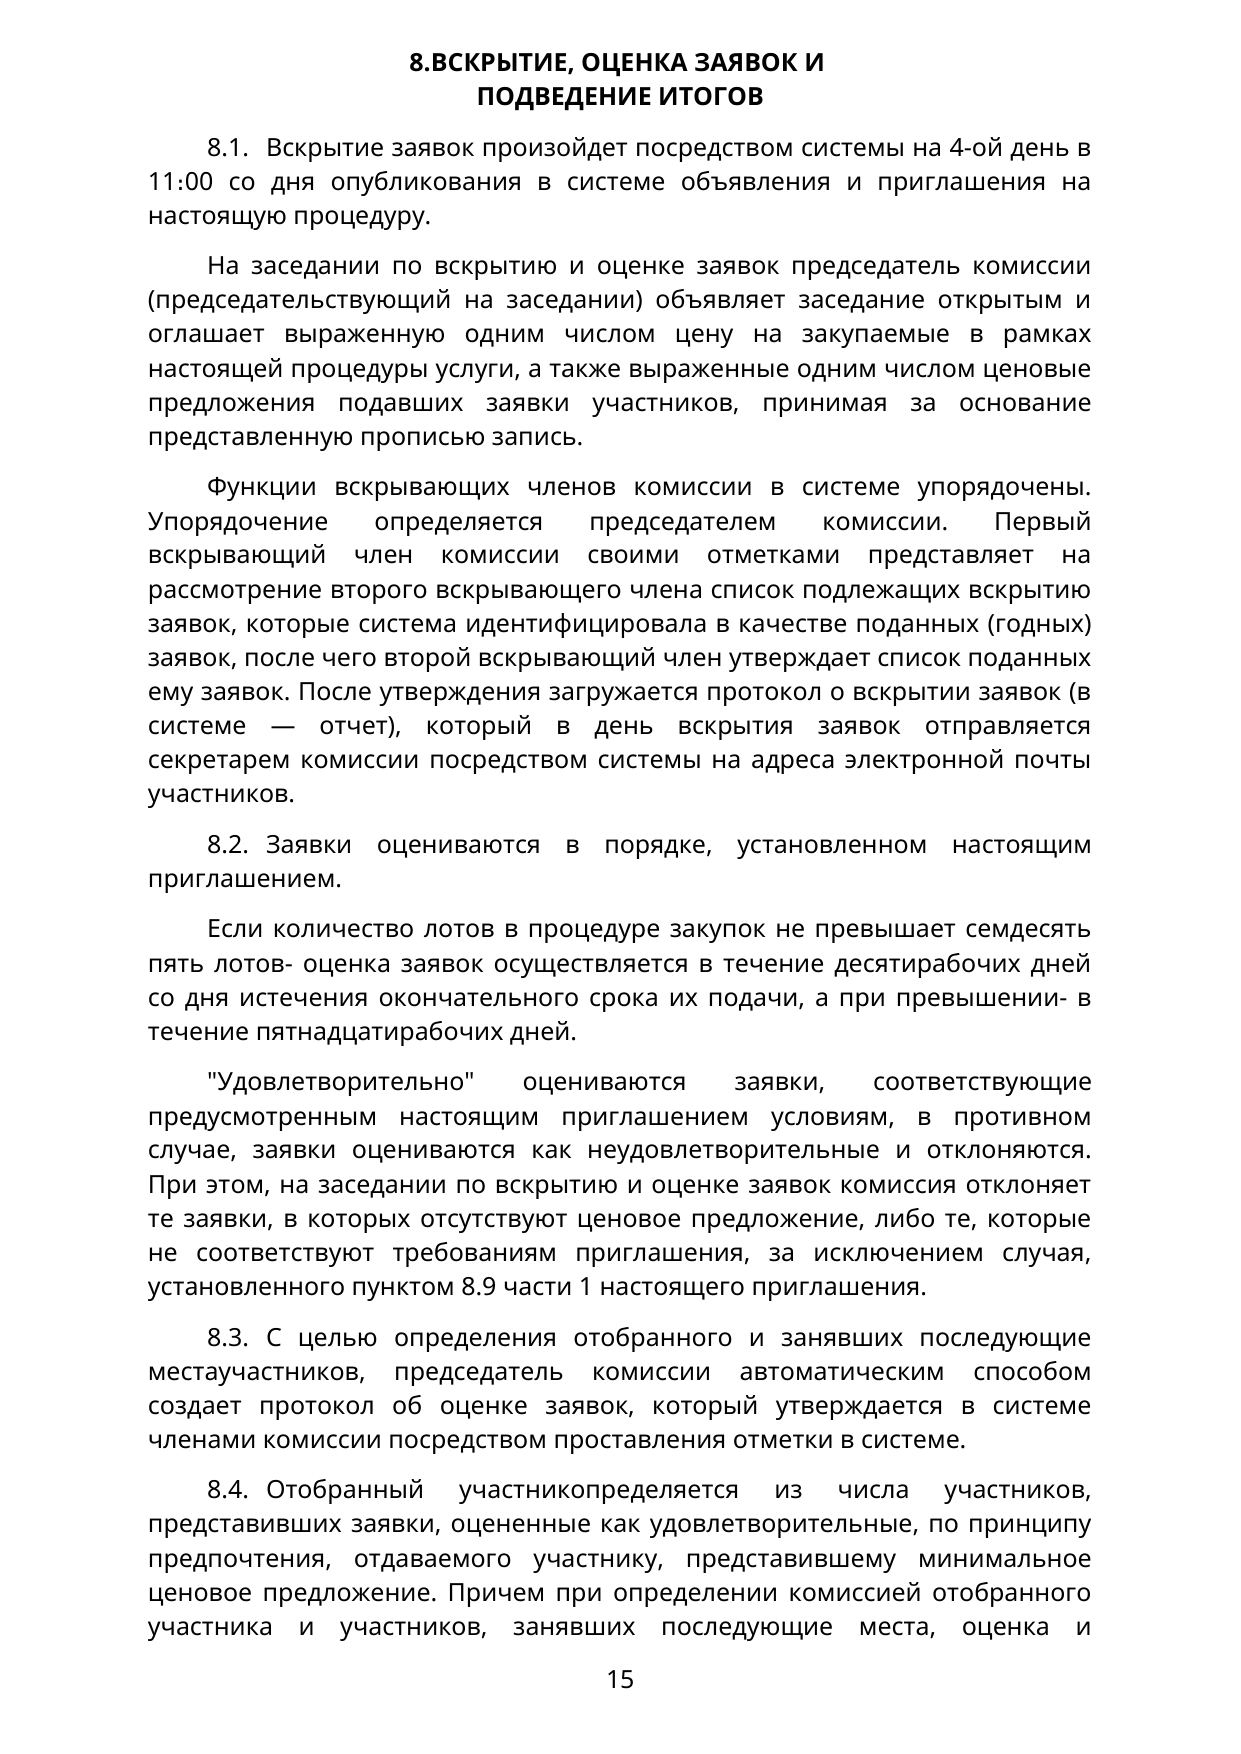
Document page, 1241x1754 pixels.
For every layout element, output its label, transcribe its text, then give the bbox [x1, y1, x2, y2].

text "Удовлетворительно" оцениваются заявки, соответствующие предусмотренным настоящим приглашением условиям, в противном случае, заявки оцениваются как неудовлетворительные и отклоняются. При этом, на заседании по вскрытию и оценке заявок комиссия отклоняет те заявки, в которых отсутствуют ценовое предложение, либо те, которые не соответствуют требованиям приглашения, за исключением случая, установленного пунктом 8.9 части 1 настоящего приглашения. [148, 1064, 1092, 1302]
text 8.ВСКРЫТИЕ, ОЦЕНКА ЗАЯВОК И ПОДВЕДЕНИЕ ИТОГОВ [148, 44, 1092, 112]
text 8.2. Заявки оцениваются в порядке, установленном настоящим приглашением. [148, 826, 1092, 894]
text Если количество лотов в процедуре закупок не превышает семдесять пять лотов- оценка заявок осуществляется в течение десятирабочих дней со дня истечения окончательного срока их подачи, а при превышении- в течение пятнадцатирабочих дней. [148, 911, 1092, 1047]
text 8.3. С целью определения отобранного и занявших последующие местаучастников, председатель комиссии автоматическим способом создает протокол об оценке заявок, который утверждается в системе членами комиссии посредством проставления отметки в системе. [148, 1319, 1092, 1455]
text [148, 1472, 1092, 1642]
text Функции вскрывающих членов комиссии в системе упорядочены. Упорядочение определяется председателем комиссии. Первый вскрывающий член комиссии своими отметками представляет на рассмотрение второго вскрывающего члена список подлежащих вскрытию заявок, которые система идентифицировала в качестве поданных (годных) заявок, после чего второй вскрывающий член утверждает список поданных ему заявок. После утверждения загружается протокол о вскрытии заявок (в системе — отчет), который в день вскрытия заявок отправляется секретарем комиссии посредством системы на адреса электронной почты участников. [148, 469, 1092, 810]
text На заседании по вскрытию и оценке заявок председатель комиссии (председательствующий на заседании) объявляет заседание открытым и оглашает выраженную одним числом цену на закупаемые в рамках настоящей процедуры услуги, а также выраженные одним числом ценовые предложения подавших заявки участников, принимая за основание представленную прописью запись. [148, 248, 1092, 452]
text 8.1. Вскрытие заявок произойдет посредством системы на 4-ой день в 11։00 со дня опубликования в системе объявления и приглашения на настоящую процедуру. [148, 129, 1092, 231]
